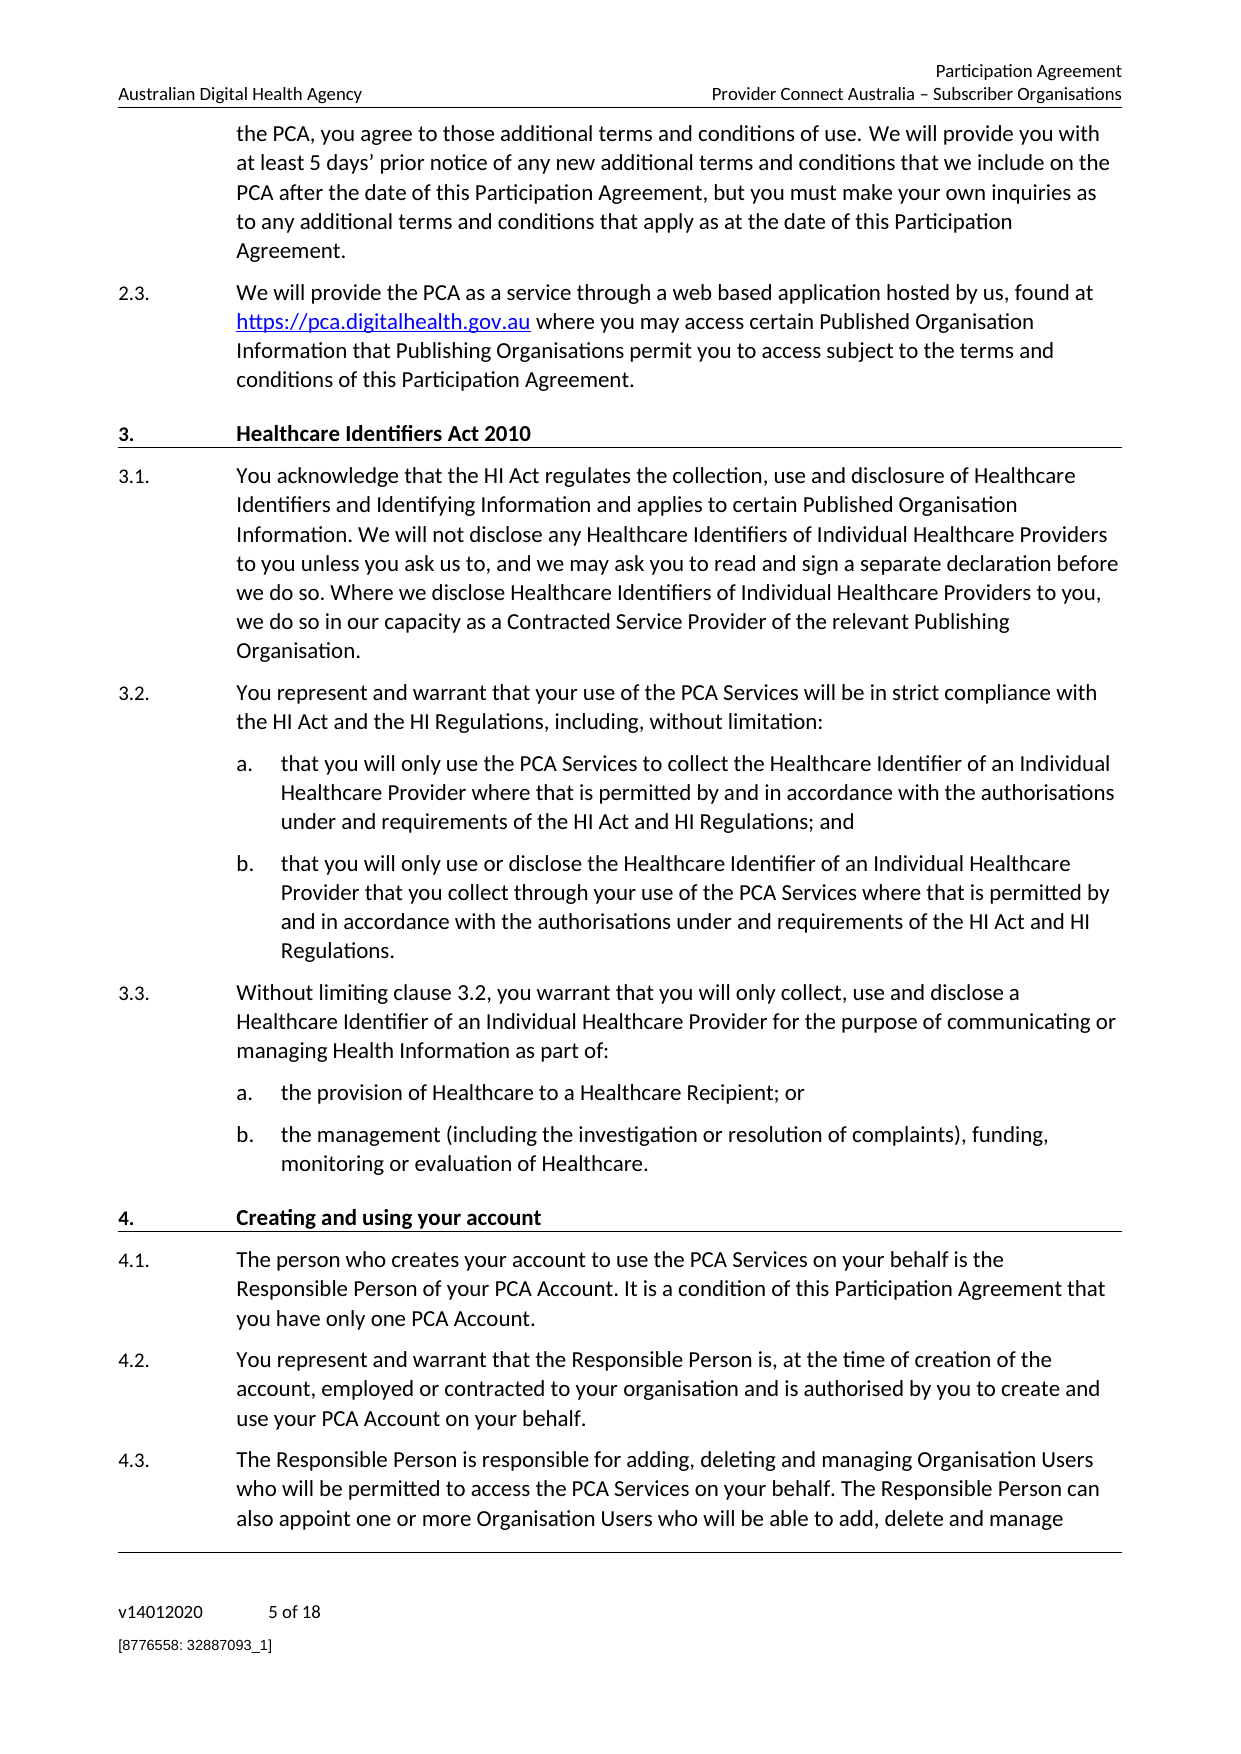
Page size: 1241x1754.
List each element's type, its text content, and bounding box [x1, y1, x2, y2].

text You represent and warrant that your use of the PCA Services will be in strict compliance with the HI Act and the HI Regulations, including, without limitation: [118, 677, 1122, 735]
text that you will only use or disclose the Healthcare Identifier of an Individual Healthcare Provider that you collect through your use of the PCA Services where that is permitted by and in accordance with the authorisations under and requirements of the HI Act and HI Regulations. [236, 848, 1122, 964]
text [118, 118, 1122, 264]
text that you will only use the PCA Services to collect the Healthcare Identifier of an Individual Healthcare Provider where that is permitted by and in accordance with the authorisations under and requirements of the HI Act and HI Regulations; and [236, 748, 1122, 835]
text Without limiting clause 3.2, you warrant that you will only collect, use and disclose a Healthcare Identifier of an Individual Healthcare Provider for the purpose of communicating or managing Health Information as part of: [118, 977, 1122, 1064]
text You acknowledge that the HI Act regulates the collection, use and disclosure of Healthcare Identifiers and Identifying Information and applies to certain Published Organisation Information. We will not disclose any Healthcare Identifiers of Individual Healthcare Providers to you unless you ask us to, and we may ask you to read and sign a separate declaration before we do so. Where we disclose Healthcare Identifiers of Individual Healthcare Providers to you, we do so in our capacity as a Contracted Service Provider of the relevant Publishing Organisation. [118, 460, 1122, 664]
text You represent and warrant that the Responsible Person is, at the time of creation of the account, employed or contracted to your organisation and is authorised by you to create and use your PCA Account on your behalf. [118, 1344, 1122, 1432]
text the management (including the investigation or resolution of complaints), funding, monitoring or evaluation of Healthcare. [236, 1119, 1122, 1177]
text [118, 1444, 1122, 1532]
text the provision of Healthcare to a Healthcare Recipient; or [236, 1077, 1122, 1106]
text Creating and using your account [118, 1202, 1122, 1231]
text We will provide the PCA as a service through a web based application hosted by us, found at https://pca.digitalhealth.gov.au where you may access certain Published Organisation Information that Publishing Organisations permit you to access subject to the terms and conditions of this Participation Agreement. [118, 276, 1122, 393]
text The person who creates your account to use the PCA Services on your behalf is the Responsible Person of your PCA Account. It is a condition of this Participation Agreement that you have only one PCA Account. [118, 1244, 1122, 1332]
text Healthcare Identifiers Act 2010 [118, 418, 1122, 447]
